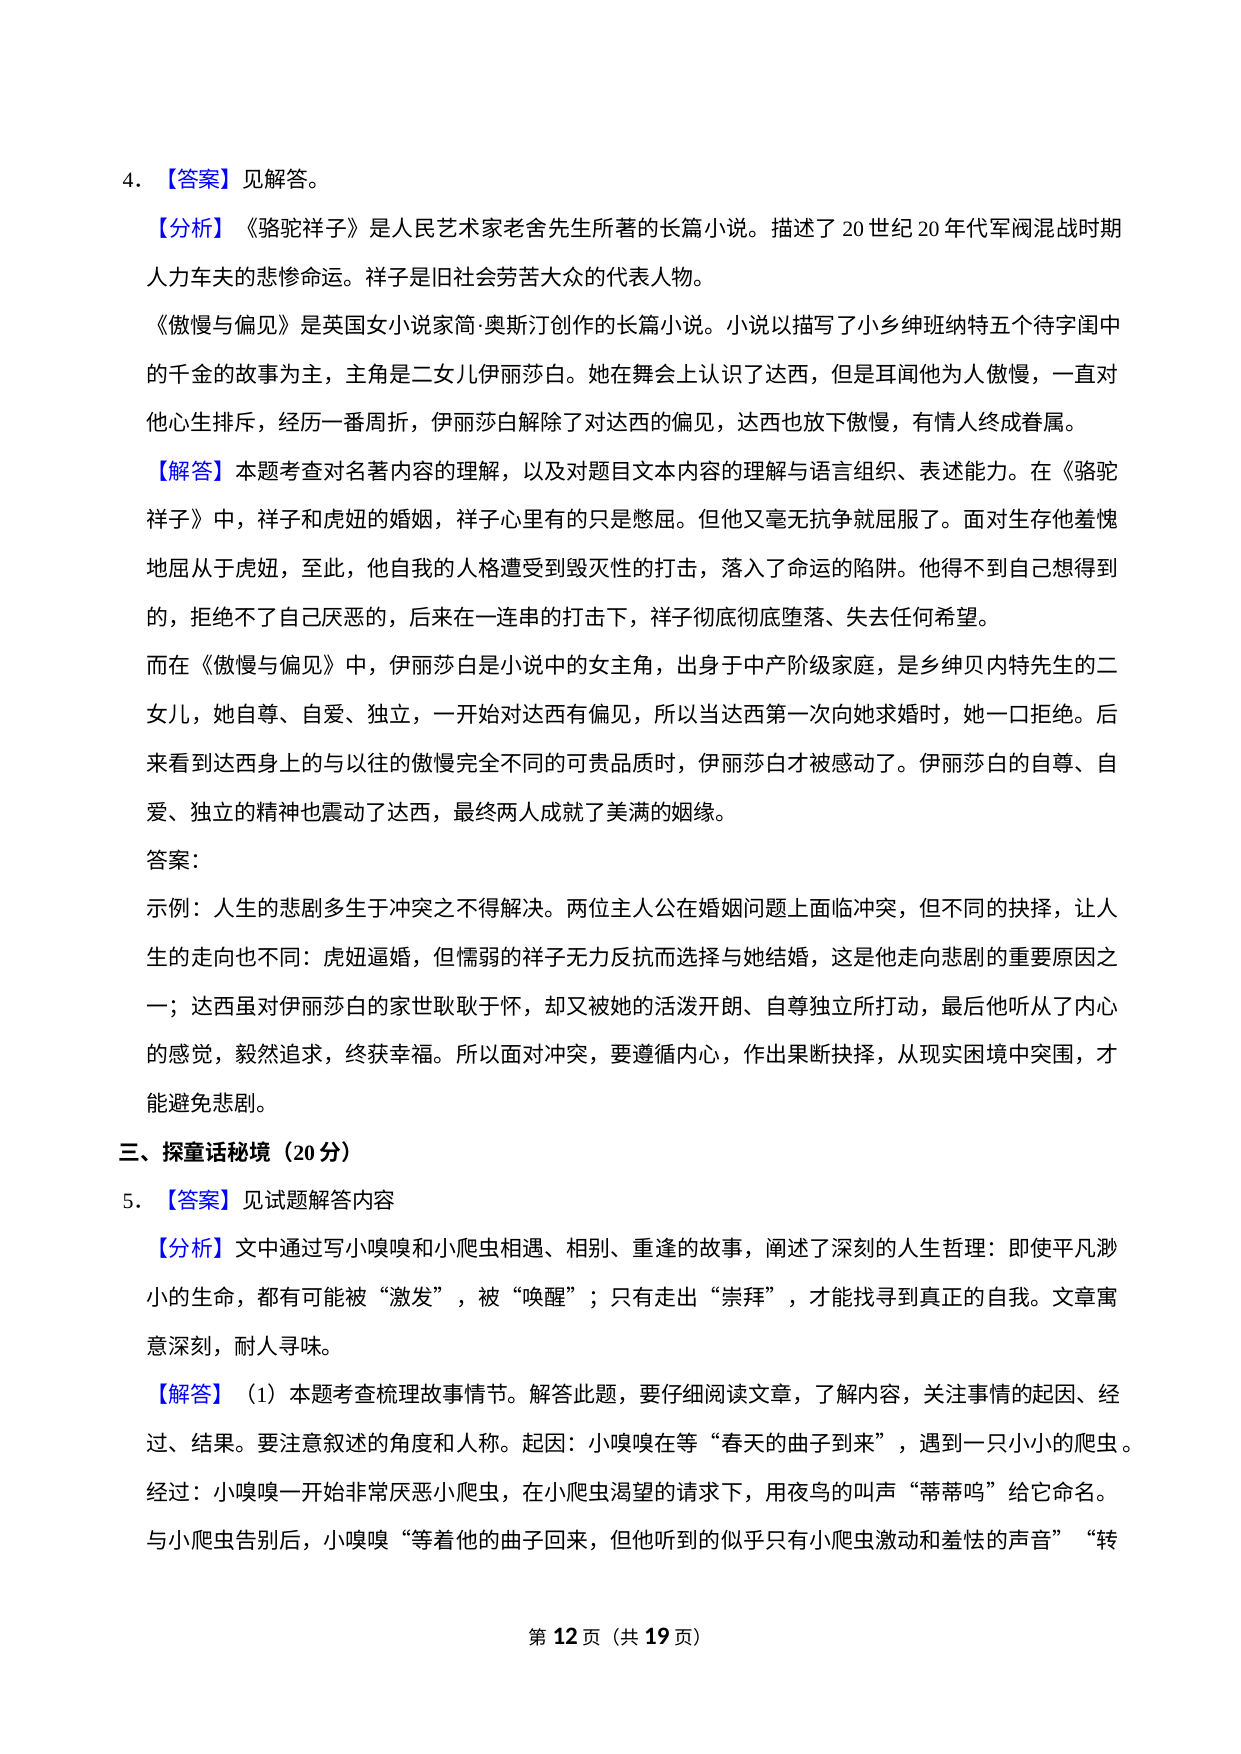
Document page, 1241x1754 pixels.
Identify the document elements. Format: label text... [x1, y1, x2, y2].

text 【分析】文中通过写小嗅嗅和小爬虫相遇、相别、重逢的故事，阐述了深刻的人生哲理：即使平凡渺小的生命，都有可能被“激发”，被“唤醒”；只有走出“崇拜”，才能找寻到真正的自我。文章寓意深刻，耐人寻味。 [147, 1231, 1122, 1361]
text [147, 1377, 1122, 1555]
text 而在《傲慢与偏见》中，伊丽莎白是小说中的女主角，出身于中产阶级家庭，是乡绅贝内特先生的二女儿，她自尊、自爱、独立，一开始对达西有偏见，所以当达西第一次向她求婚时，她一口拒绝。后来看到达西身上的与以往的傲慢完全不同的可贵品质时，伊丽莎白才被感动了。伊丽莎白的自尊、自爱、独立的精神也震动了达西，最终两人成就了美满的姻缘。 [147, 648, 1122, 827]
text 答案： [147, 842, 1122, 875]
text 《傲慢与偏见》是英国女小说家简·奥斯汀创作的长篇小说。小说以描写了小乡绅班纳特五个待字闺中的千金的故事为主，主角是二女儿伊丽莎白。她在舞会上认识了达西，但是耳闻他为人傲慢，一直对他心生排斥，经历一番周折，伊丽莎白解除了对达西的偏见，达西也放下傲慢，有情人终成眷属。 [147, 307, 1122, 437]
text 4．【答案】见解答。 [122, 162, 1122, 194]
text 5．【答案】见试题解答内容 [122, 1182, 1122, 1215]
text 【分析】《骆驼祥子》是人民艺术家老舍先生所著的长篇小说。描述了20世纪20年代军阀混战时期人力车夫的悲惨命运。祥子是旧社会劳苦大众的代表人物。 [147, 210, 1122, 292]
text 示例：人生的悲剧多生于冲突之不得解决。两位主人公在婚姻问题上面临冲突，但不同的抉择，让人生的走向也不同：虎妞逼婚，但懦弱的祥子无力反抗而选择与她结婚，这是他走向悲剧的重要原因之一；达西虽对伊丽莎白的家世耿耿于怀，却又被她的活泼开朗、自尊独立所打动，最后他听从了内心的感觉，毅然追求，终获幸福。所以面对冲突，要遵循内心，作出果断抉择，从现实困境中突围，才能避免悲剧。 [147, 891, 1122, 1118]
text 【解答】本题考查对名著内容的理解，以及对题目文本内容的理解与语言组织、表述能力。在《骆驼祥子》中，祥子和虎妞的婚姻，祥子心里有的只是憋屈。但他又毫无抗争就屈服了。面对生存他羞愧地屈从于虎妞，至此，他自我的人格遭受到毁灭性的打击，落入了命运的陷阱。他得不到自己想得到的，拒绝不了自己厌恶的，后来在一连串的打击下，祥子彻底彻底堕落、失去任何希望。 [147, 453, 1122, 632]
text 三、探童话秘境（20分） [118, 1134, 1122, 1167]
